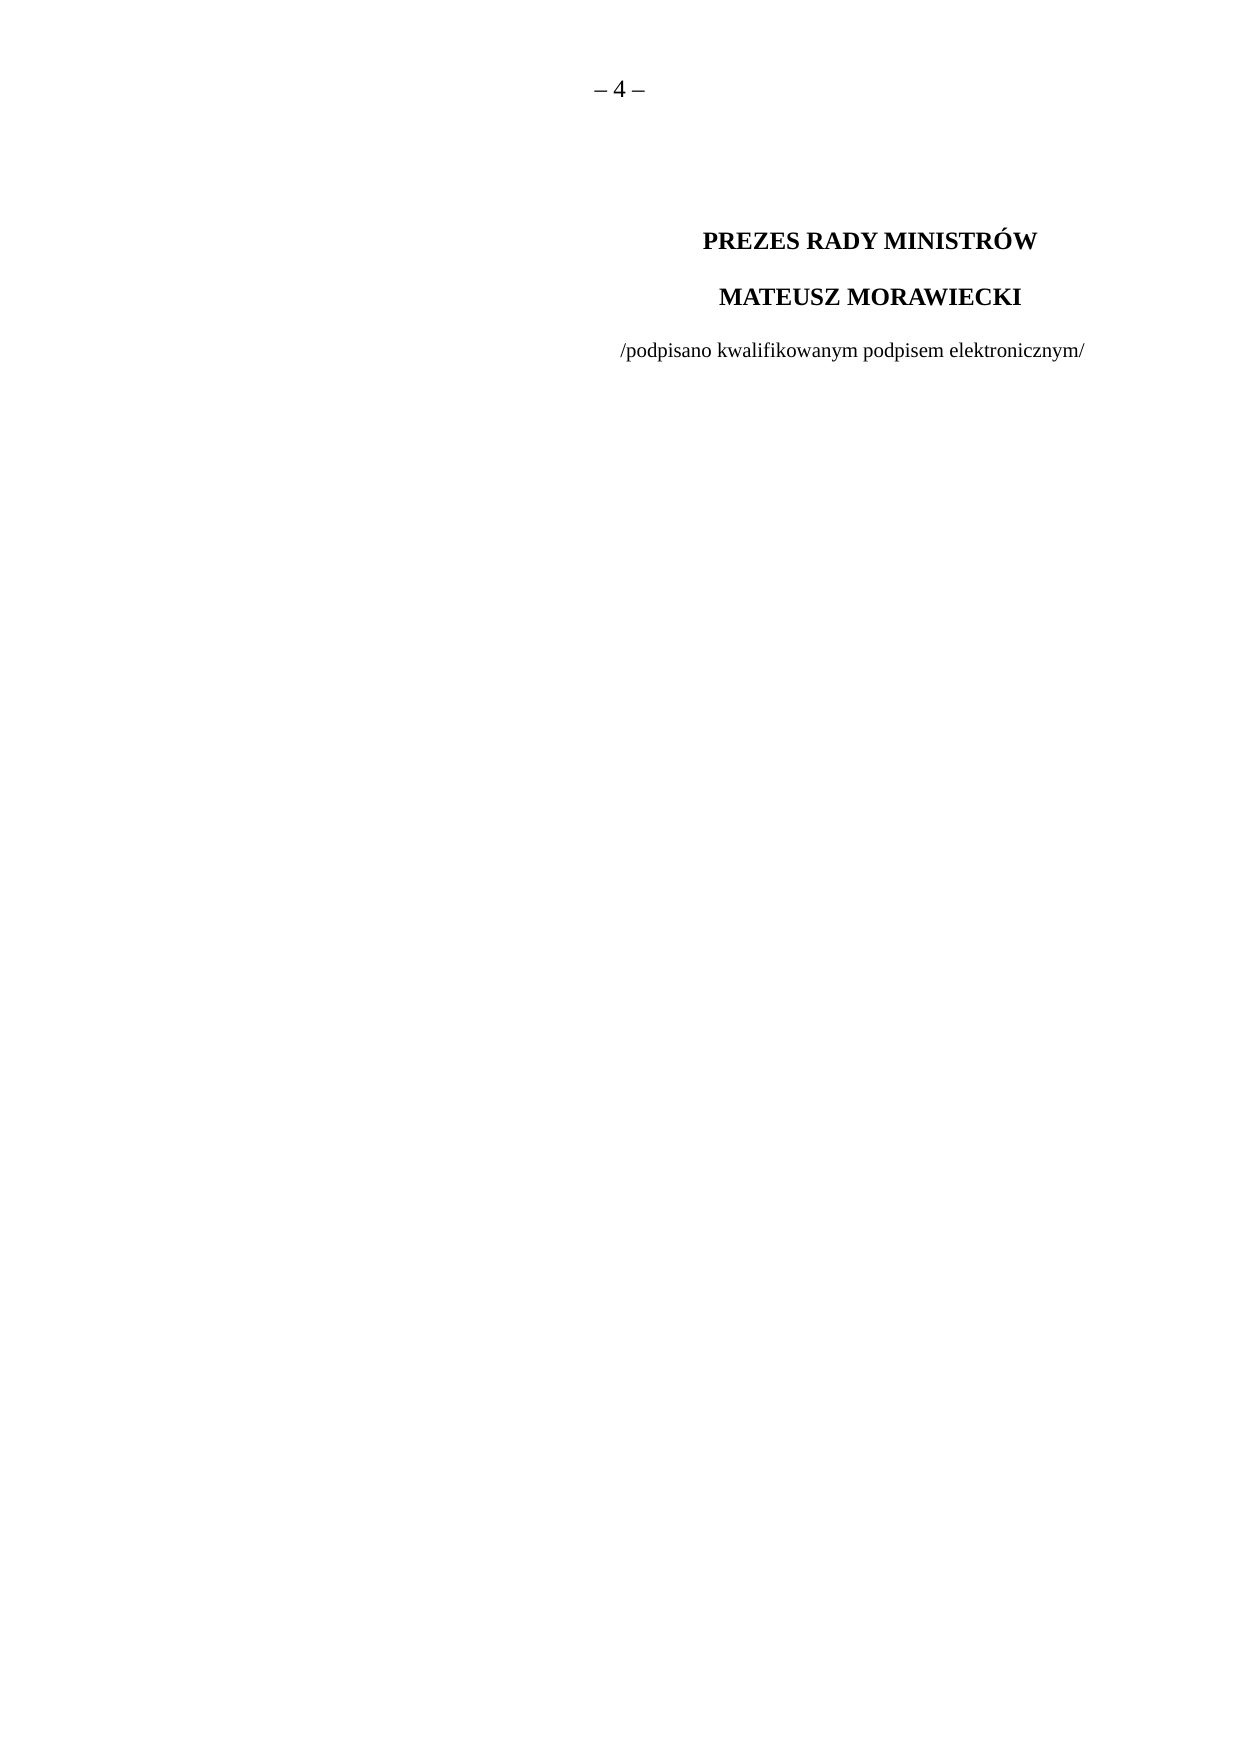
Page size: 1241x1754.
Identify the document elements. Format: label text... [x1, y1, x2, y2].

text /podpisano kwalifikowanym podpisem elektronicznym/ [177, 338, 1091, 362]
text MATEUSZ MORAWIECKI [650, 282, 1091, 311]
text prezes rady ministrów [650, 226, 1091, 255]
